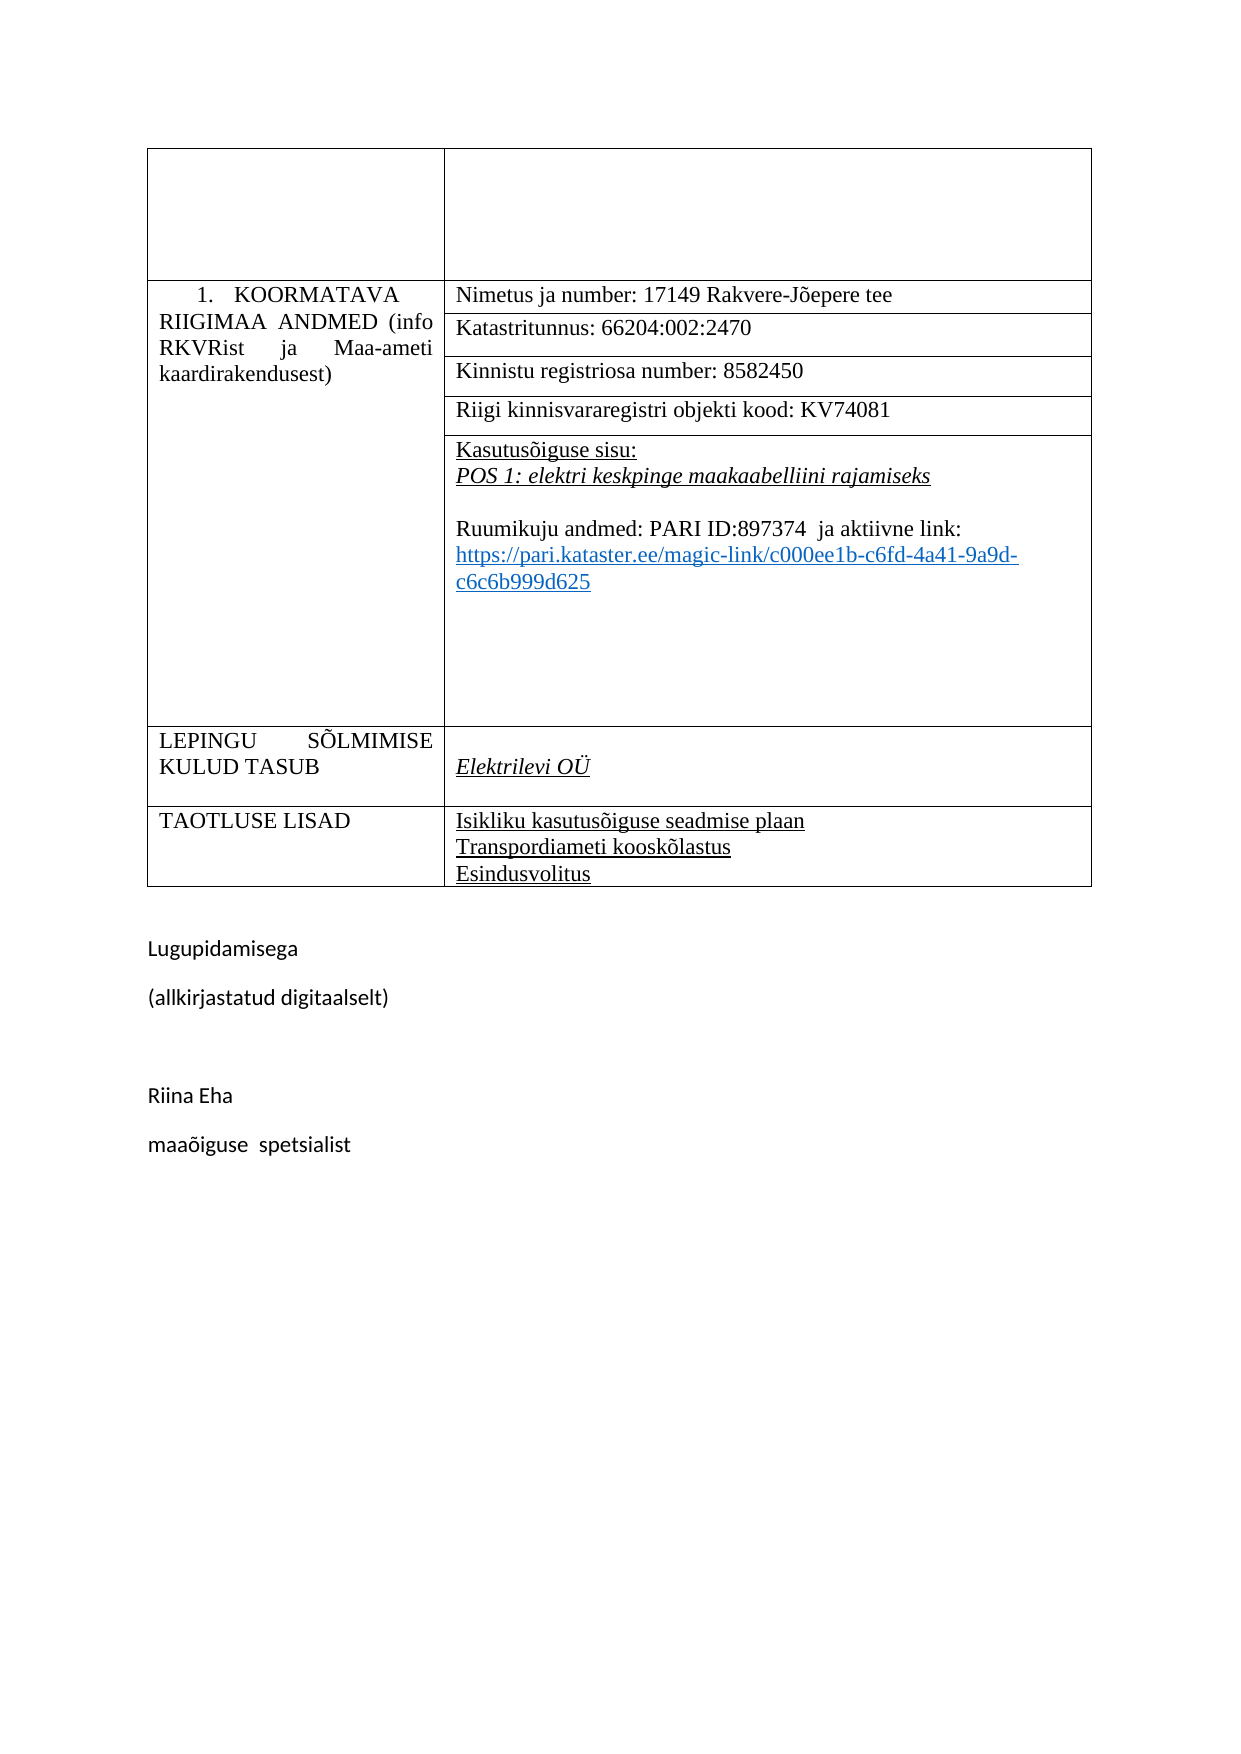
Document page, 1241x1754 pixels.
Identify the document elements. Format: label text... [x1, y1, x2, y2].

table_cell Riigi kinnisvararegistri objekti kood: KV74081 [445, 397, 1091, 435]
table_cell Kasutusõiguse sisu: POS 1: elektri keskpinge maakaabelliini rajamiseks Ruumikuju andmed: PARI ID:897374 ja aktiivne link: https://pari.kataster.ee/magic-link/c000ee1b-c6fd-4a41-9a9d-c6c6b999d625 [445, 436, 1091, 726]
table_cell TAOTLUSE LISAD [148, 807, 444, 886]
table_cell KOORMATAVA RIIGIMAA ANDMED (info RKVRist ja Maa-ameti kaardirakendusest) [148, 281, 444, 726]
text maaõiguse spetsialist [148, 1130, 1093, 1158]
text Lugupidamisega [148, 934, 1093, 962]
text (allkirjastatud digitaalselt) [148, 983, 1093, 1011]
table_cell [445, 149, 1091, 280]
table_cell Nimetus ja number: 17149 Rakvere-Jõepere tee [445, 281, 1091, 313]
table_cell Isikliku kasutusõiguse seadmise plaan Transpordiameti kooskõlastus Esindusvolitus [445, 807, 1091, 886]
text Riina Eha [148, 1081, 1093, 1109]
table_cell Elektrilevi OÜ [445, 727, 1091, 806]
table_cell Katastritunnus: 66204:002:2470 [445, 314, 1091, 356]
table_cell Kinnistu registriosa number: 8582450 [445, 357, 1091, 396]
table_cell LEPINGU SÕLMIMISE KULUD TASUB [148, 727, 444, 806]
